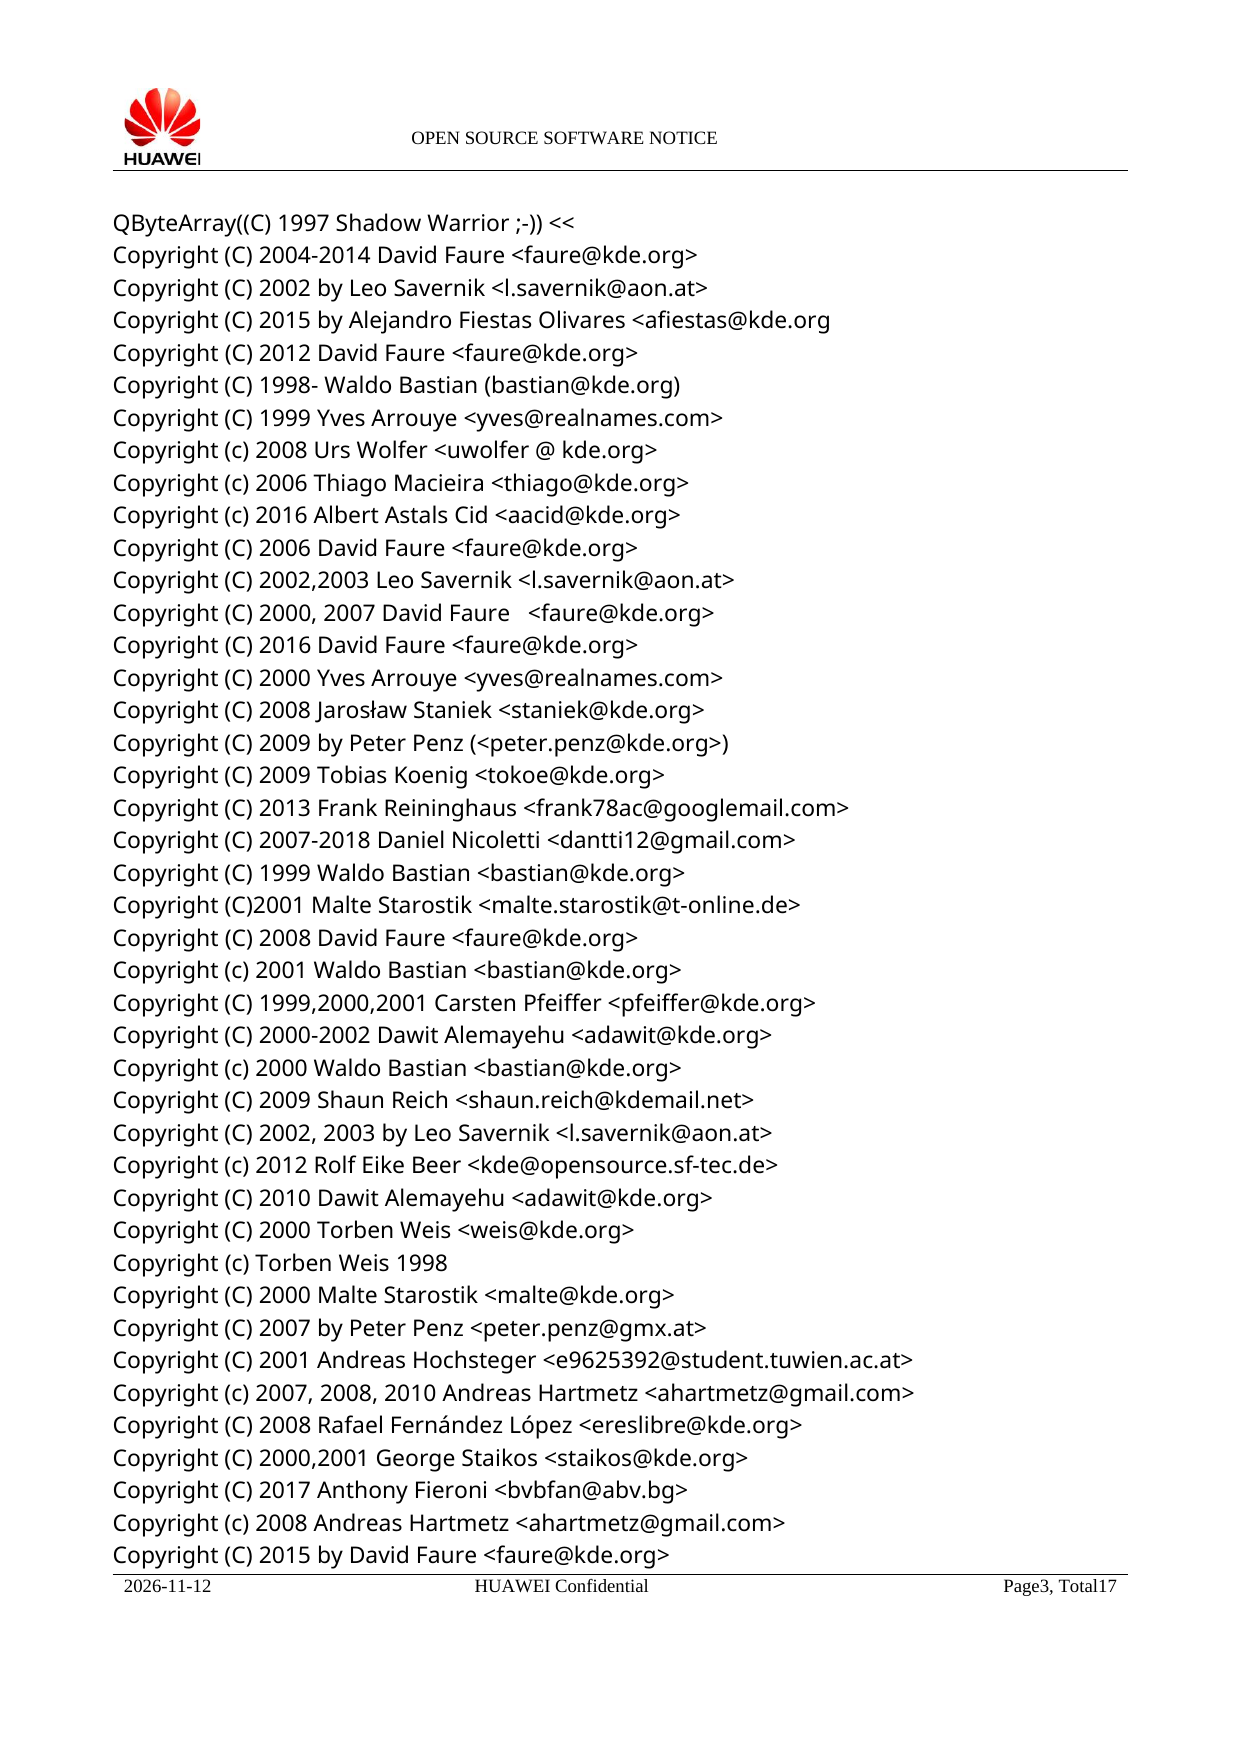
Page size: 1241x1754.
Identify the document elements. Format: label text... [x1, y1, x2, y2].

picture [124, 88, 201, 165]
